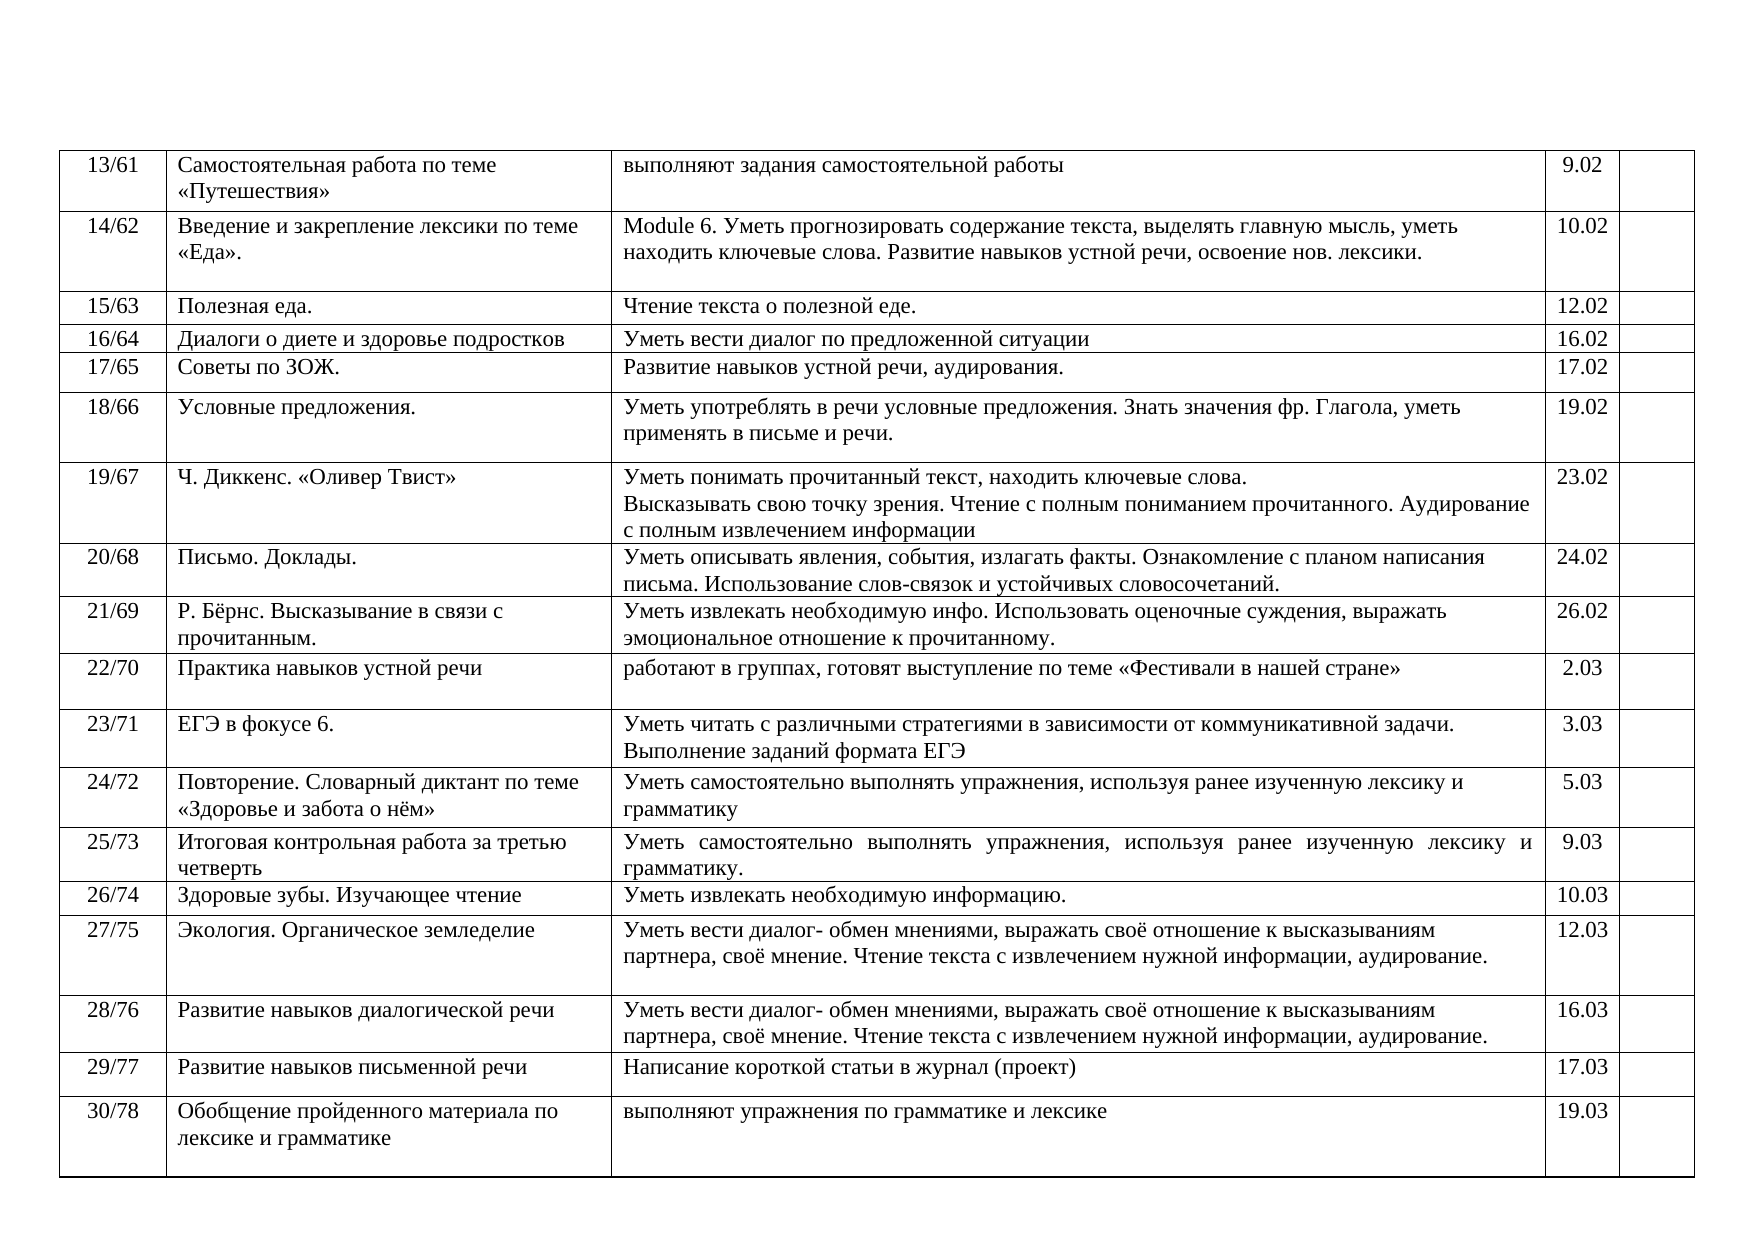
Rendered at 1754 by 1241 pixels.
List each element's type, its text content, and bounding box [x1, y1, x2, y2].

table_cell 24/72 [60, 768, 166, 827]
table_cell 5.03 [1546, 768, 1619, 827]
table_cell Уметь вести диалог- обмен мнениями, выражать своё отношение к высказываниям партнера, своё мнение. Чтение текста с извлечением нужной информации, аудирование. [612, 996, 1545, 1052]
table_cell Уметь читать с различными стратегиями в зависимости от коммуникативной задачи. Выполнение заданий формата ЕГЭ [612, 710, 1545, 767]
table_cell Развитие навыков устной речи, аудирования. [612, 353, 1545, 392]
table_cell [1620, 597, 1694, 653]
table_cell Экология. Органическое земледелие [167, 916, 611, 995]
table_cell 29/77 [60, 1053, 166, 1096]
table_cell [1620, 292, 1694, 324]
table_cell Здоровые зубы. Изучающее чтение [167, 882, 611, 915]
table_cell 19.02 [1546, 393, 1619, 462]
table_cell Уметь самостоятельно выполнять упражнения, используя ранее изученную лексику и грамматику [612, 768, 1545, 827]
table_cell Уметь понимать прочитанный текст, находить ключевые слова. Высказывать свою точку зрения. Чтение с полным пониманием прочитанного. Аудирование с полным извлечением информации [612, 463, 1545, 542]
table_cell 25/73 [60, 828, 166, 881]
table_cell 16.02 [1546, 325, 1619, 352]
table_cell 19/67 [60, 463, 166, 542]
table_cell Уметь самостоятельно выполнять упражнения, используя ранее изученную лексику и грамматику. [612, 828, 1545, 881]
table_cell 13/61 [60, 151, 166, 211]
table_cell 16/64 [60, 325, 166, 352]
table_cell 23/71 [60, 710, 166, 767]
table_cell 12.03 [1546, 916, 1619, 995]
table_cell Практика навыков устной речи [167, 654, 611, 709]
table_cell [1620, 916, 1694, 995]
table_cell ЕГЭ в фокусе 6. [167, 710, 611, 767]
table_cell Уметь извлекать необходимую инфо. Использовать оценочные суждения, выражать эмоциональное отношение к прочитанному. [612, 597, 1545, 653]
table_cell Повторение. Словарный диктант по теме «Здоровье и забота о нём» [167, 768, 611, 827]
table_cell [1620, 212, 1694, 291]
table_cell 17.02 [1546, 353, 1619, 392]
table_cell 17/65 [60, 353, 166, 392]
table_cell Письмо. Доклады. [167, 544, 611, 596]
table_cell 24.02 [1546, 544, 1619, 596]
table_cell [1620, 710, 1694, 767]
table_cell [612, 1097, 1545, 1176]
table_cell Уметь вести диалог по предложенной ситуации [612, 325, 1545, 352]
table_cell 21/69 [60, 597, 166, 653]
table_cell выполняют задания самостоятельной работы [612, 151, 1545, 211]
table_cell Самостоятельная работа по теме «Путешествия» [167, 151, 611, 211]
table_cell 15/63 [60, 292, 166, 324]
table_cell [1620, 828, 1694, 881]
table_cell [1620, 393, 1694, 462]
table_cell 23.02 [1546, 463, 1619, 542]
table_cell 27/75 [60, 916, 166, 995]
table_cell Условные предложения. [167, 393, 611, 462]
table_cell Полезная еда. [167, 292, 611, 324]
table_cell Уметь извлекать необходимую информацию. [612, 882, 1545, 915]
table_cell [1620, 151, 1694, 211]
table_cell Уметь описывать явления, события, излагать факты. Ознакомление с планом написания письма. Использование слов-связок и устойчивых словосочетаний. [612, 544, 1545, 596]
table_cell 30/78 [60, 1097, 166, 1176]
table_cell Чтение текста о полезной еде. [612, 292, 1545, 324]
table_cell 2.03 [1546, 654, 1619, 709]
table_cell [1620, 325, 1694, 352]
table_cell 14/62 [60, 212, 166, 291]
table_cell [1620, 353, 1694, 392]
table_cell [1620, 996, 1694, 1052]
table_cell 16.03 [1546, 996, 1619, 1052]
table_cell Module 6. Уметь прогнозировать содержание текста, выделять главную мысль, уметь находить ключевые слова. Развитие навыков устной речи, освоение нов. лексики. [612, 212, 1545, 291]
table_cell Советы по ЗОЖ. [167, 353, 611, 392]
table_cell 10.03 [1546, 882, 1619, 915]
table_cell [1620, 1053, 1694, 1096]
table_cell [1620, 1097, 1694, 1176]
table_cell 17.03 [1546, 1053, 1619, 1096]
table_cell Уметь вести диалог- обмен мнениями, выражать своё отношение к высказываниям партнера, своё мнение. Чтение текста с извлечением нужной информации, аудирование. [612, 916, 1545, 995]
table_cell [1620, 882, 1694, 915]
table_cell [1620, 463, 1694, 542]
table_cell 9.03 [1546, 828, 1619, 881]
table_cell 3.03 [1546, 710, 1619, 767]
table_cell 28/76 [60, 996, 166, 1052]
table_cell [167, 1097, 611, 1176]
table_cell 22/70 [60, 654, 166, 709]
table_cell Развитие навыков письменной речи [167, 1053, 611, 1096]
table_cell 9.02 [1546, 151, 1619, 211]
table_cell 19.03 [1546, 1097, 1619, 1176]
table_cell [1620, 768, 1694, 827]
table_cell Ч. Диккенс. «Оливер Твист» [167, 463, 611, 542]
table_cell Написание короткой статьи в журнал (проект) [612, 1053, 1545, 1096]
table_cell Введение и закрепление лексики по теме «Еда». [167, 212, 611, 291]
table_cell 20/68 [60, 544, 166, 596]
table_cell Диалоги о диете и здоровье подростков [167, 325, 611, 352]
table_cell Уметь употреблять в речи условные предложения. Знать значения фр. Глагола, уметь применять в письме и речи. [612, 393, 1545, 462]
table_cell 26.02 [1546, 597, 1619, 653]
table_cell Развитие навыков диалогической речи [167, 996, 611, 1052]
table_cell [1620, 544, 1694, 596]
table_cell 10.02 [1546, 212, 1619, 291]
table_cell работают в группах, готовят выступление по теме «Фестивали в нашей стране» [612, 654, 1545, 709]
table_cell 26/74 [60, 882, 166, 915]
table_cell 18/66 [60, 393, 166, 462]
table_cell Р. Бёрнс. Высказывание в связи с прочитанным. [167, 597, 611, 653]
table_cell Итоговая контрольная работа за третью четверть [167, 828, 611, 881]
table_cell 12.02 [1546, 292, 1619, 324]
table_cell [1620, 654, 1694, 709]
